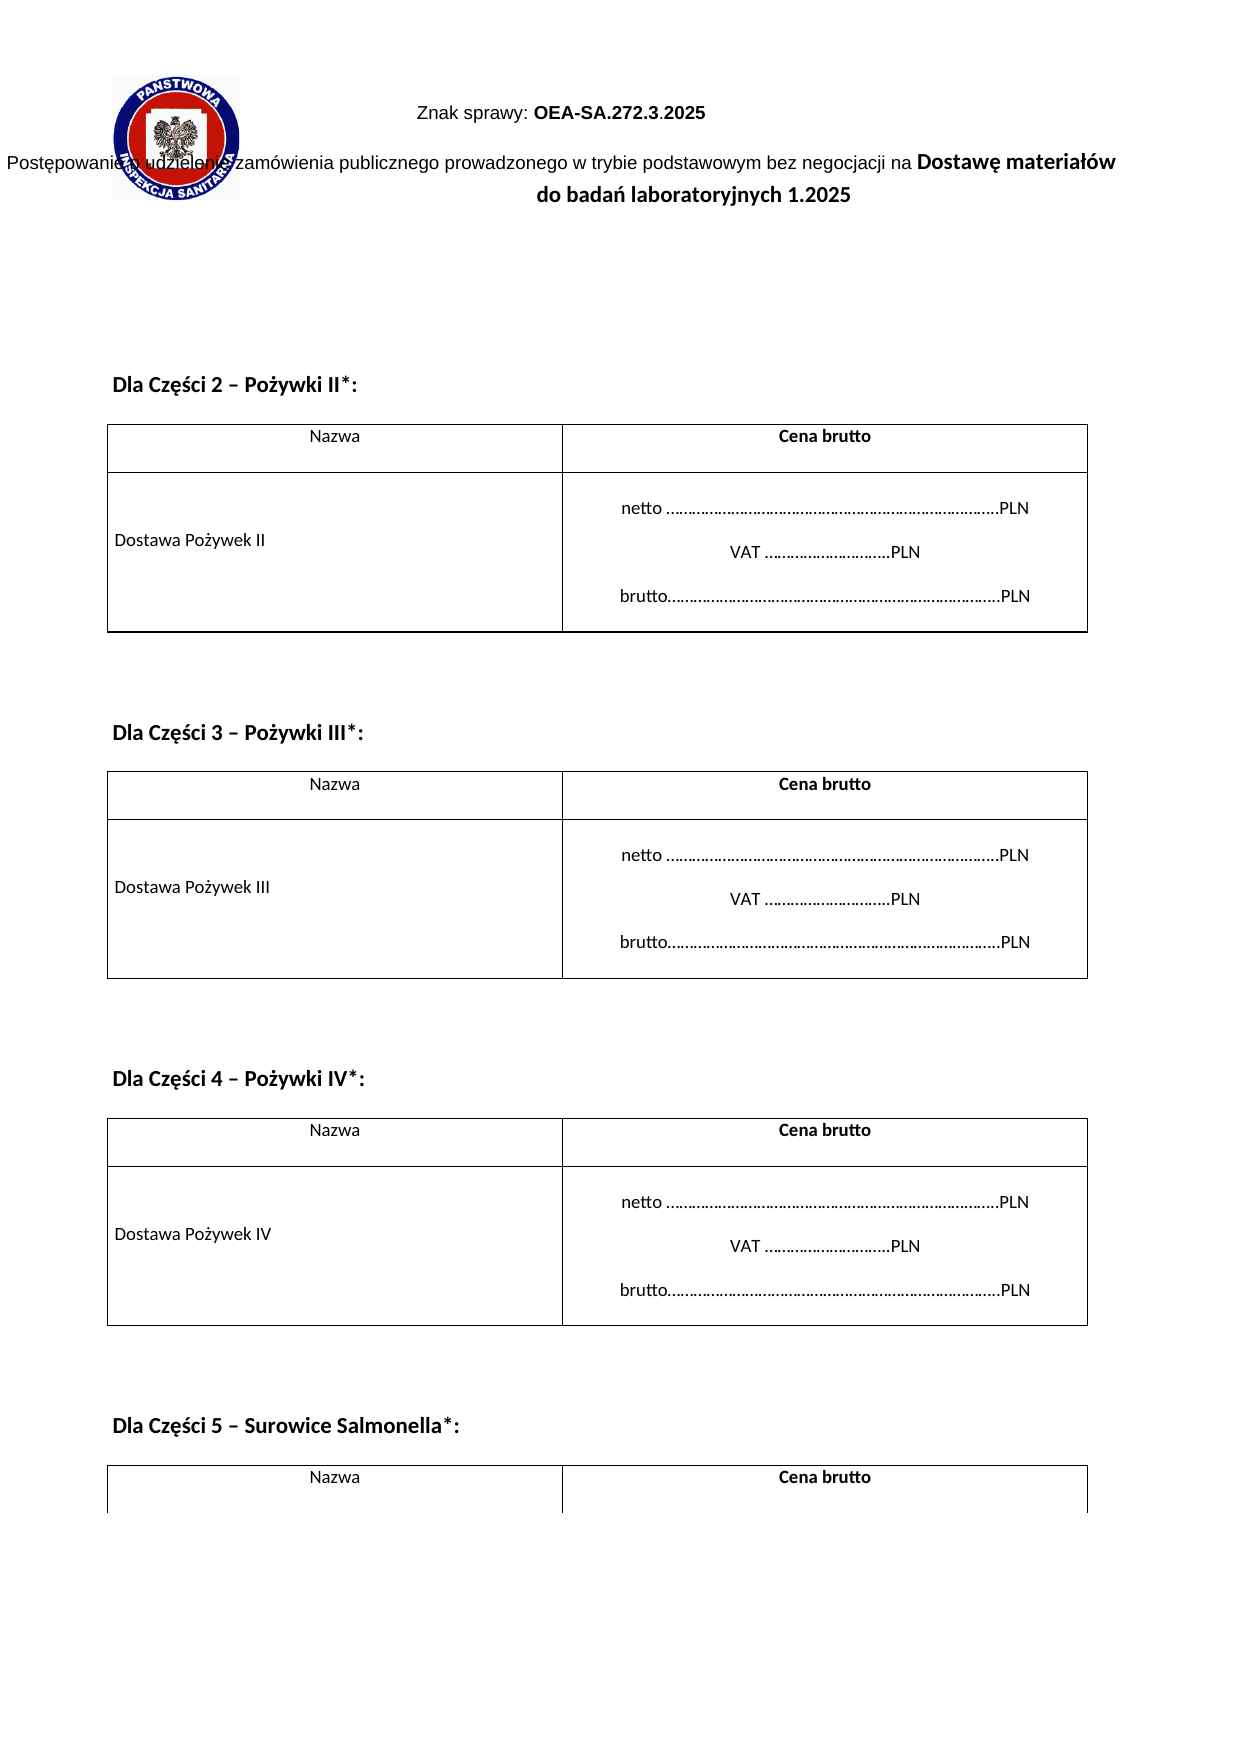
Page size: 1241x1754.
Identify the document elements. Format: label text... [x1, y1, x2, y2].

text Dla Części 4 – Pożywki IV*: [112, 1064, 1128, 1093]
text Dla Części 2 – Pożywki II*: [112, 371, 1098, 399]
table_cell netto …………………………………………………………………..PLN VAT ………………………..PLN brutto…………………………………………………………………..PLN [563, 820, 1087, 978]
table_header Cena brutto [563, 1119, 1087, 1166]
table_cell Dostawa Pożywek IV [108, 1167, 562, 1325]
text Dla Części 3 – Pożywki III*: [112, 718, 1128, 746]
table_cell Dostawa Pożywek III [108, 820, 562, 978]
table_header Cena brutto [563, 425, 1087, 472]
table_cell netto …………………………………………………………………..PLN VAT ………………………..PLN brutto…………………………………………………………………..PLN [563, 473, 1087, 631]
table_header Nazwa [108, 1119, 562, 1166]
picture [112, 75, 240, 201]
table_header Cena brutto [563, 772, 1087, 819]
table_cell netto …………………………………………………………………..PLN VAT ………………………..PLN brutto…………………………………………………………………..PLN [563, 1167, 1087, 1325]
table_header Nazwa [108, 772, 562, 819]
table_header Nazwa [108, 425, 562, 472]
table_header Cena brutto [563, 1466, 1087, 1513]
text Dla Części 5 – Surowice Salmonella*: [112, 1412, 1128, 1439]
table_cell Dostawa Pożywek II [108, 473, 562, 631]
table_header Nazwa [108, 1466, 562, 1513]
